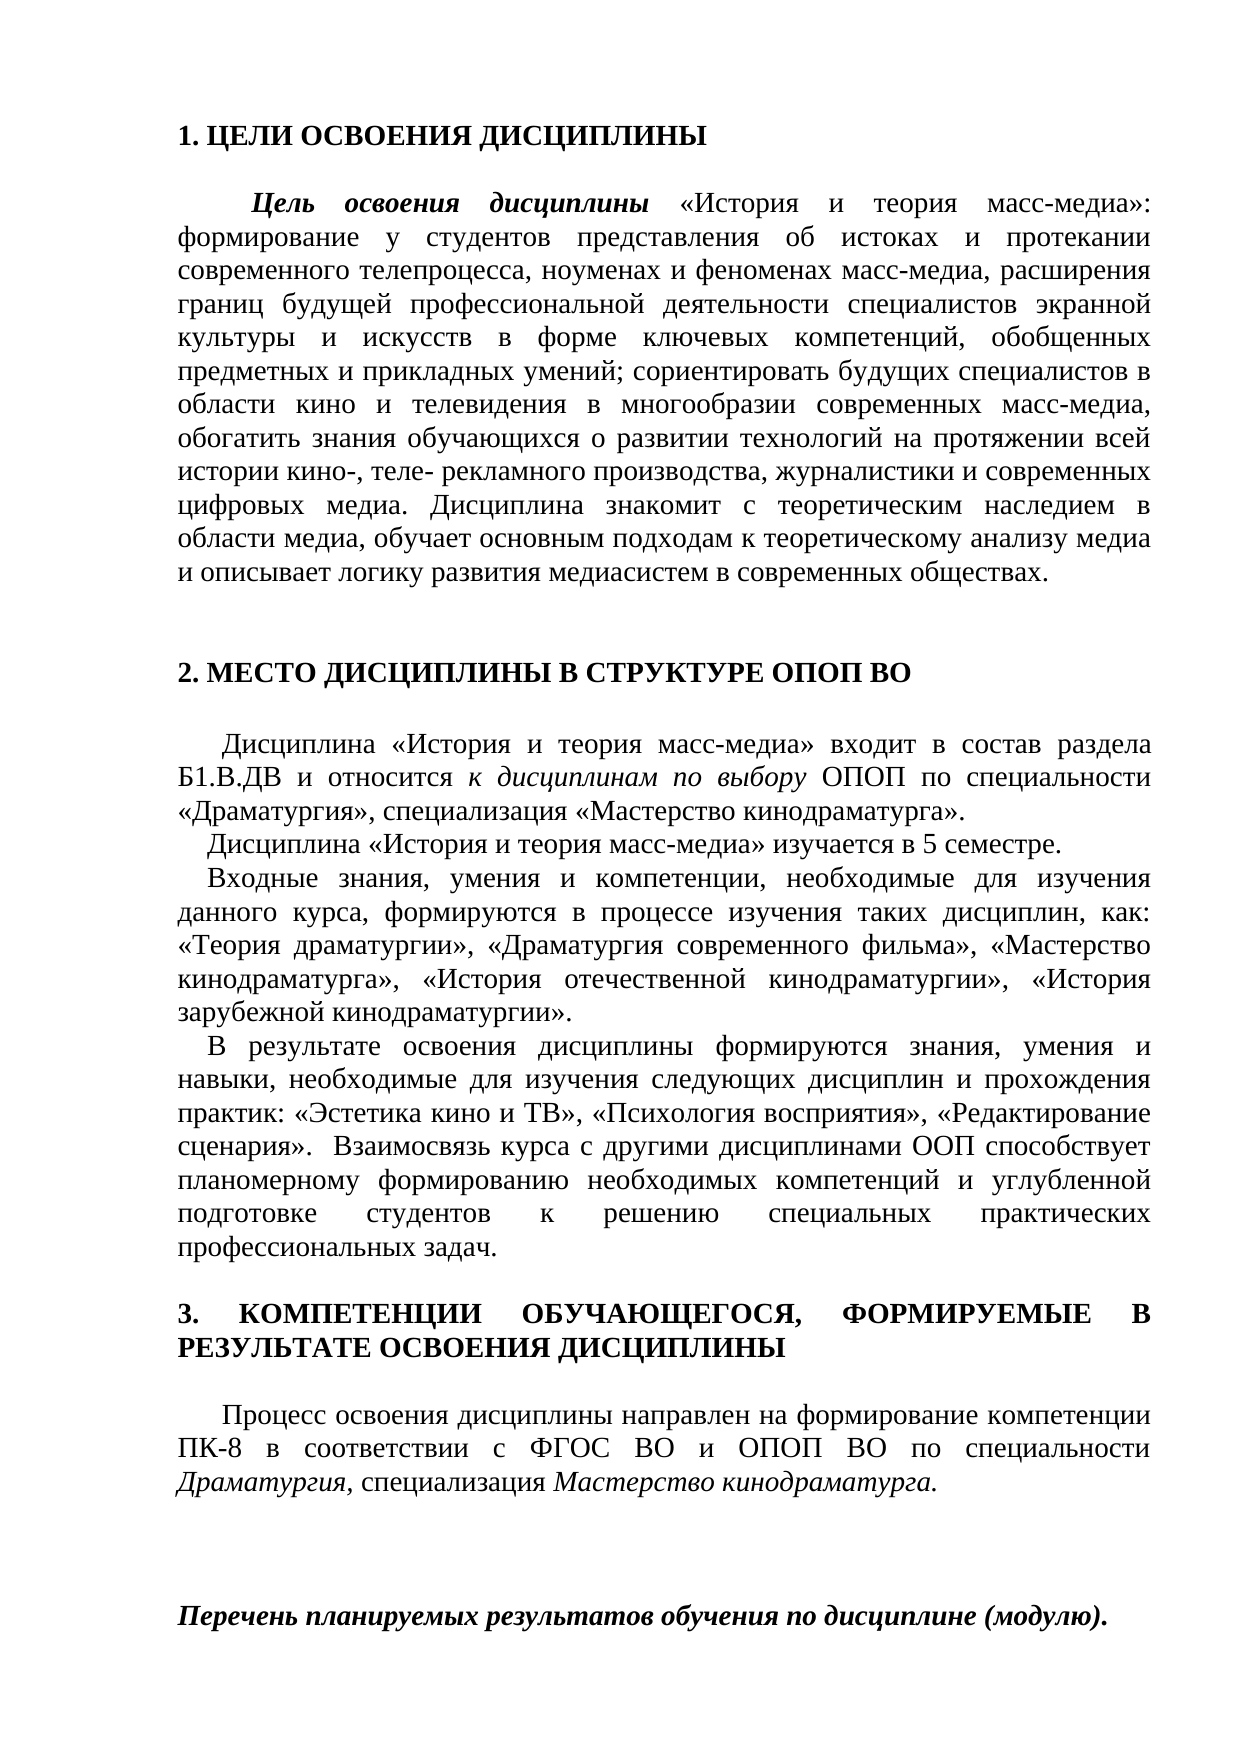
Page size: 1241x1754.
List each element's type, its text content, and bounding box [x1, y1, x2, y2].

text Дисциплина «История и теория масс-медиа» входит в состав раздела Б1.В.ДВ и относится к дисциплинам по выбору ОПОП по специальности «Драматургия», специализация «Мастерство кинодраматурга». [177, 726, 1152, 827]
text 2. МЕСТО ДИСЦИПЛИНЫ В СТРУКТУРЕ ОПОП ВО [177, 655, 1152, 688]
text Входные знания, умения и компетенции, необходимые для изучения данного курса, формируются в процессе изучения таких дисциплин, как: «Теория драматургии», «Драматургия современного фильма», «Мастерство кинодраматурга», «История отечественной кинодраматургии», «История зарубежной кинодраматургии». [177, 860, 1152, 1028]
text Перечень планируемых результатов обучения по дисциплине (модулю). [177, 1598, 1152, 1632]
text 1. ЦЕЛИ ОСВОЕНИЯ ДИСЦИПЛИНЫ [177, 118, 1152, 152]
text 3. КОМПЕТЕНЦИИ ОБУЧАЮЩЕГОСЯ, ФОРМИРУЕМЫЕ В РЕЗУЛЬТАТЕ ОСВОЕНИЯ ДИСЦИПЛИНЫ [177, 1296, 1152, 1363]
text Дисциплина «История и теория масс-медиа» изучается в 5 семестре. [177, 827, 1152, 860]
text Цель освоения дисциплины «История и теория масс-медиа»: формирование у студентов представления об истоках и протекании современного телепроцесса, ноуменах и феноменах масс-медиа, расширения границ будущей профессиональной деятельности специалистов экранной культуры и искусств в форме ключевых компетенций, обобщенных предметных и прикладных умений; сориентировать будущих специалистов в области кино и телевидения в многообразии современных масс-медиа, обогатить знания обучающихся о развитии технологий на протяжении всей истории кино-, теле- рекламного производства, журналистики и современных цифровых медиа. Дисциплина знакомит с теоретическим наследием в области медиа, обучает основным подходам к теоретическому анализу медиа и описывает логику развития медиасистем в современных обществах. [177, 185, 1152, 588]
text Процесс освоения дисциплины направлен на формирование компетенции ПК-8 в соответствии с ФГОС ВО и ОПОП ВО по специальности Драматургия, специализация Мастерство кинодраматурга. [177, 1397, 1152, 1497]
text В результате освоения дисциплины формируются знания, умения и навыки, необходимые для изучения следующих дисциплин и прохождения практик: «Эстетика кино и ТВ», «Психология восприятия», «Редактирование сценария». Взаимосвязь курса с другими дисциплинами ООП способствует планомерному формированию необходимых компетенций и углубленной подготовке студентов к решению специальных практических профессиональных задач. [177, 1028, 1152, 1263]
